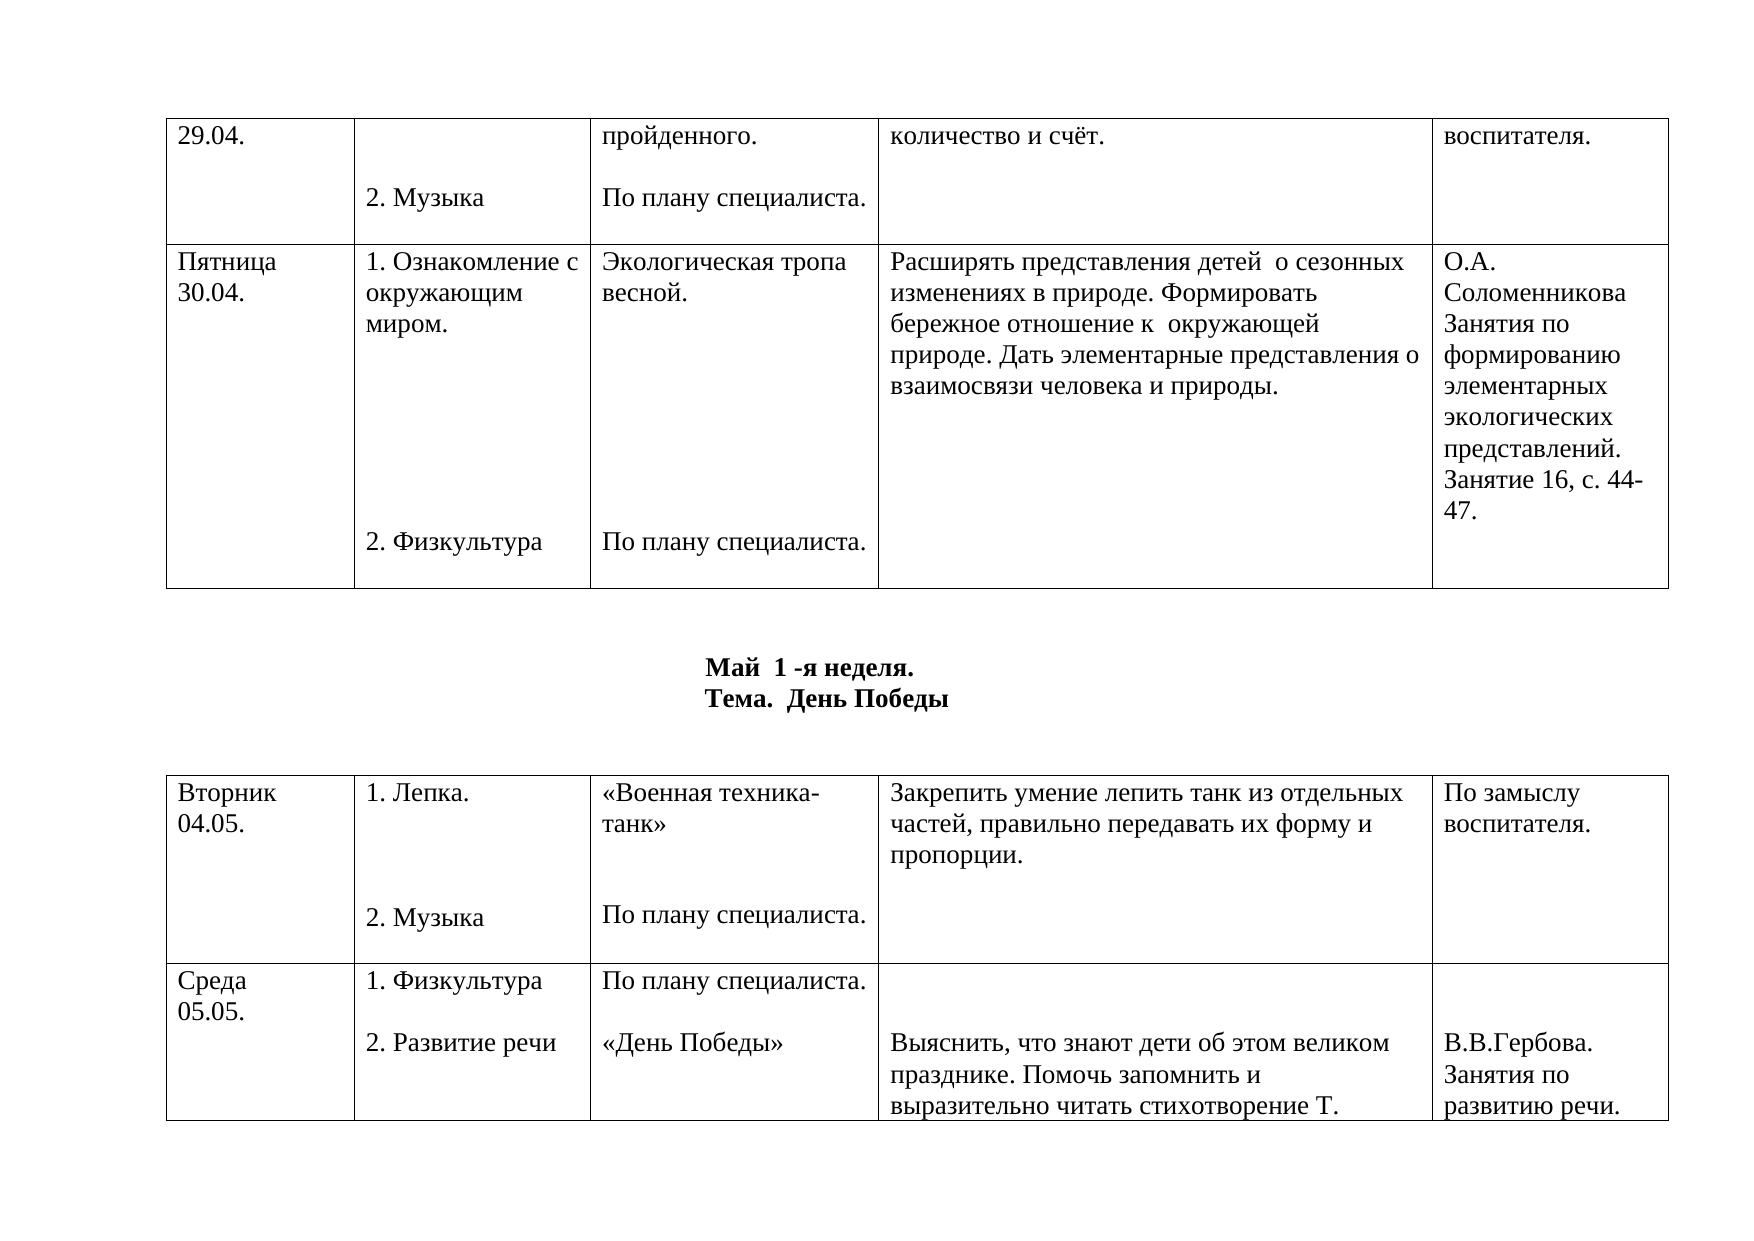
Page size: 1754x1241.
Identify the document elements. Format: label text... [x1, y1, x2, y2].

text Май 1 -я неделя. [177, 651, 1665, 682]
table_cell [591, 964, 878, 1120]
table_cell 1. Ознакомление с окружающим миром. 2. Физкультура [355, 245, 590, 587]
table_cell Экологическая тропа весной. По плану специалиста. [591, 245, 878, 587]
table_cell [1433, 964, 1668, 1120]
table_header «Военная техника-танк» По плану специалиста. [591, 776, 878, 963]
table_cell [355, 964, 590, 1120]
table_header 1. Лепка. 2. Музыка [355, 776, 590, 963]
table_cell Четверг 29.04. [167, 119, 354, 244]
text Тема. День Победы [177, 682, 1665, 713]
table_header Закрепить умение лепить танк из отдельных частей, правильно передавать их форму и пропорции. [879, 776, 1432, 963]
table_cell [591, 119, 878, 244]
table_header По замыслу воспитателя. [1433, 776, 1668, 963]
table_cell Пятница 30.04. [167, 245, 354, 587]
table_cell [879, 119, 1432, 244]
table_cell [879, 964, 1432, 1120]
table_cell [1433, 119, 1668, 244]
table_cell Расширять представления детей о сезонных изменениях в природе. Формировать бережное отношение к окружающей природе. Дать элементарные представления о взаимосвязи человека и природы. [879, 245, 1432, 587]
table_cell Среда 05.05. [167, 964, 354, 1120]
table_cell 1.ФЭМП 2. Музыка [355, 119, 590, 244]
table_header Вторник 04.05. [167, 776, 354, 963]
table_cell О.А. Соломенникова Занятия по формированию элементарных экологических представлений. Занятие 16, с. 44-47. [1433, 245, 1668, 587]
